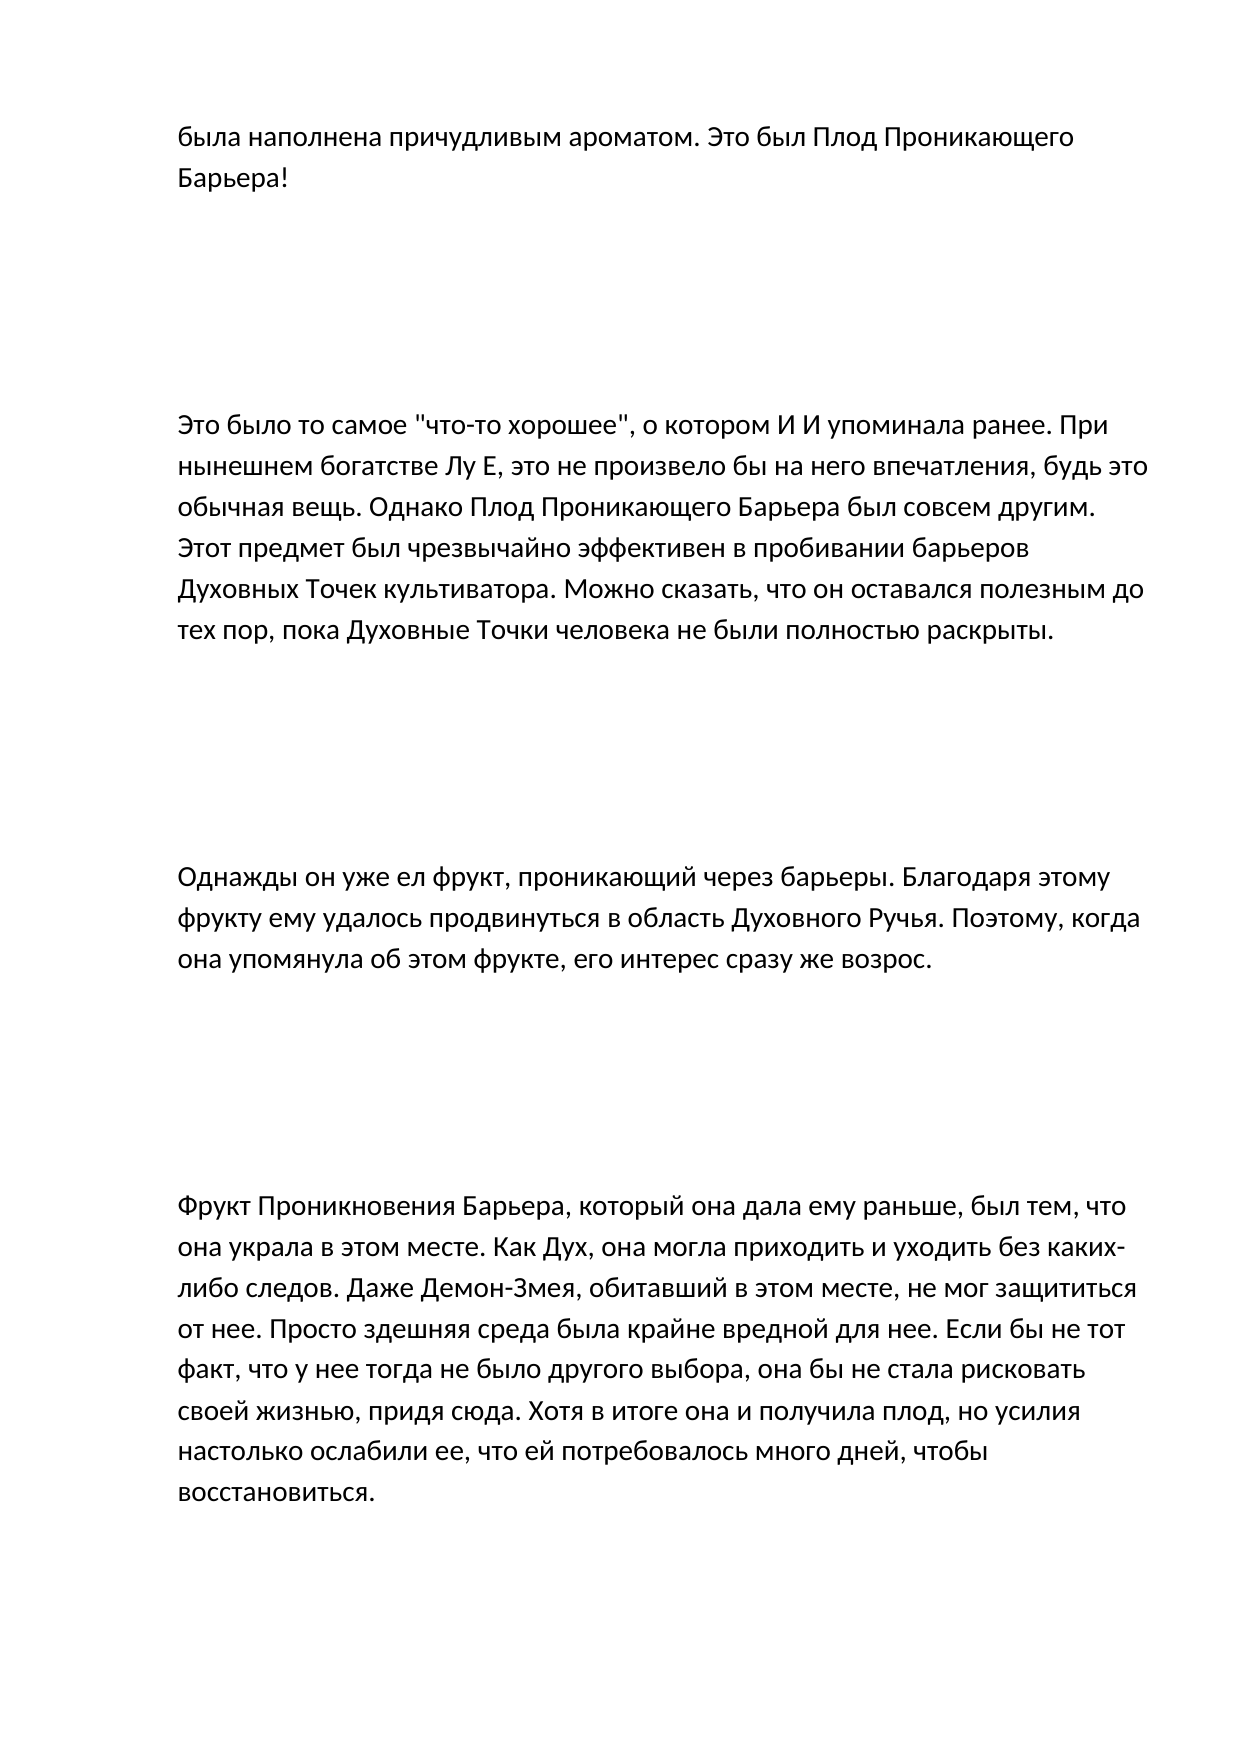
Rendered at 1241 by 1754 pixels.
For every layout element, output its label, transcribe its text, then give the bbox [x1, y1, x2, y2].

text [177, 118, 1152, 195]
text Это было то самое "что-то хорошее", о котором И И упоминала ранее. При нынешнем богатстве Лу Е, это не произвело бы на него впечатления, будь это обычная вещь. Однако Плод Проникающего Барьера был совсем другим. Этот предмет был чрезвычайно эффективен в пробивании барьеров Духовных Точек культиватора. Можно сказать, что он оставался полезным до тех пор, пока Духовные Точки человека не были полностью раскрыты. [177, 406, 1152, 646]
text Однажды он уже ел фрукт, проникающий через барьеры. Благодаря этому фрукту ему удалось продвинуться в область Духовного Ручья. Поэтому, когда она упомянула об этом фрукте, его интерес сразу же возрос. [177, 858, 1152, 975]
text Фрукт Проникновения Барьера, который она дала ему раньше, был тем, что она украла в этом месте. Как Дух, она могла приходить и уходить без каких-либо следов. Даже Демон-Змея, обитавший в этом месте, не мог защититься от нее. Просто здешняя среда была крайне вредной для нее. Если бы не тот факт, что у нее тогда не было другого выбора, она бы не стала рисковать своей жизнью, придя сюда. Хотя в итоге она и получила плод, но усилия настолько ослабили ее, что ей потребовалось много дней, чтобы восстановиться. [177, 1187, 1152, 1509]
